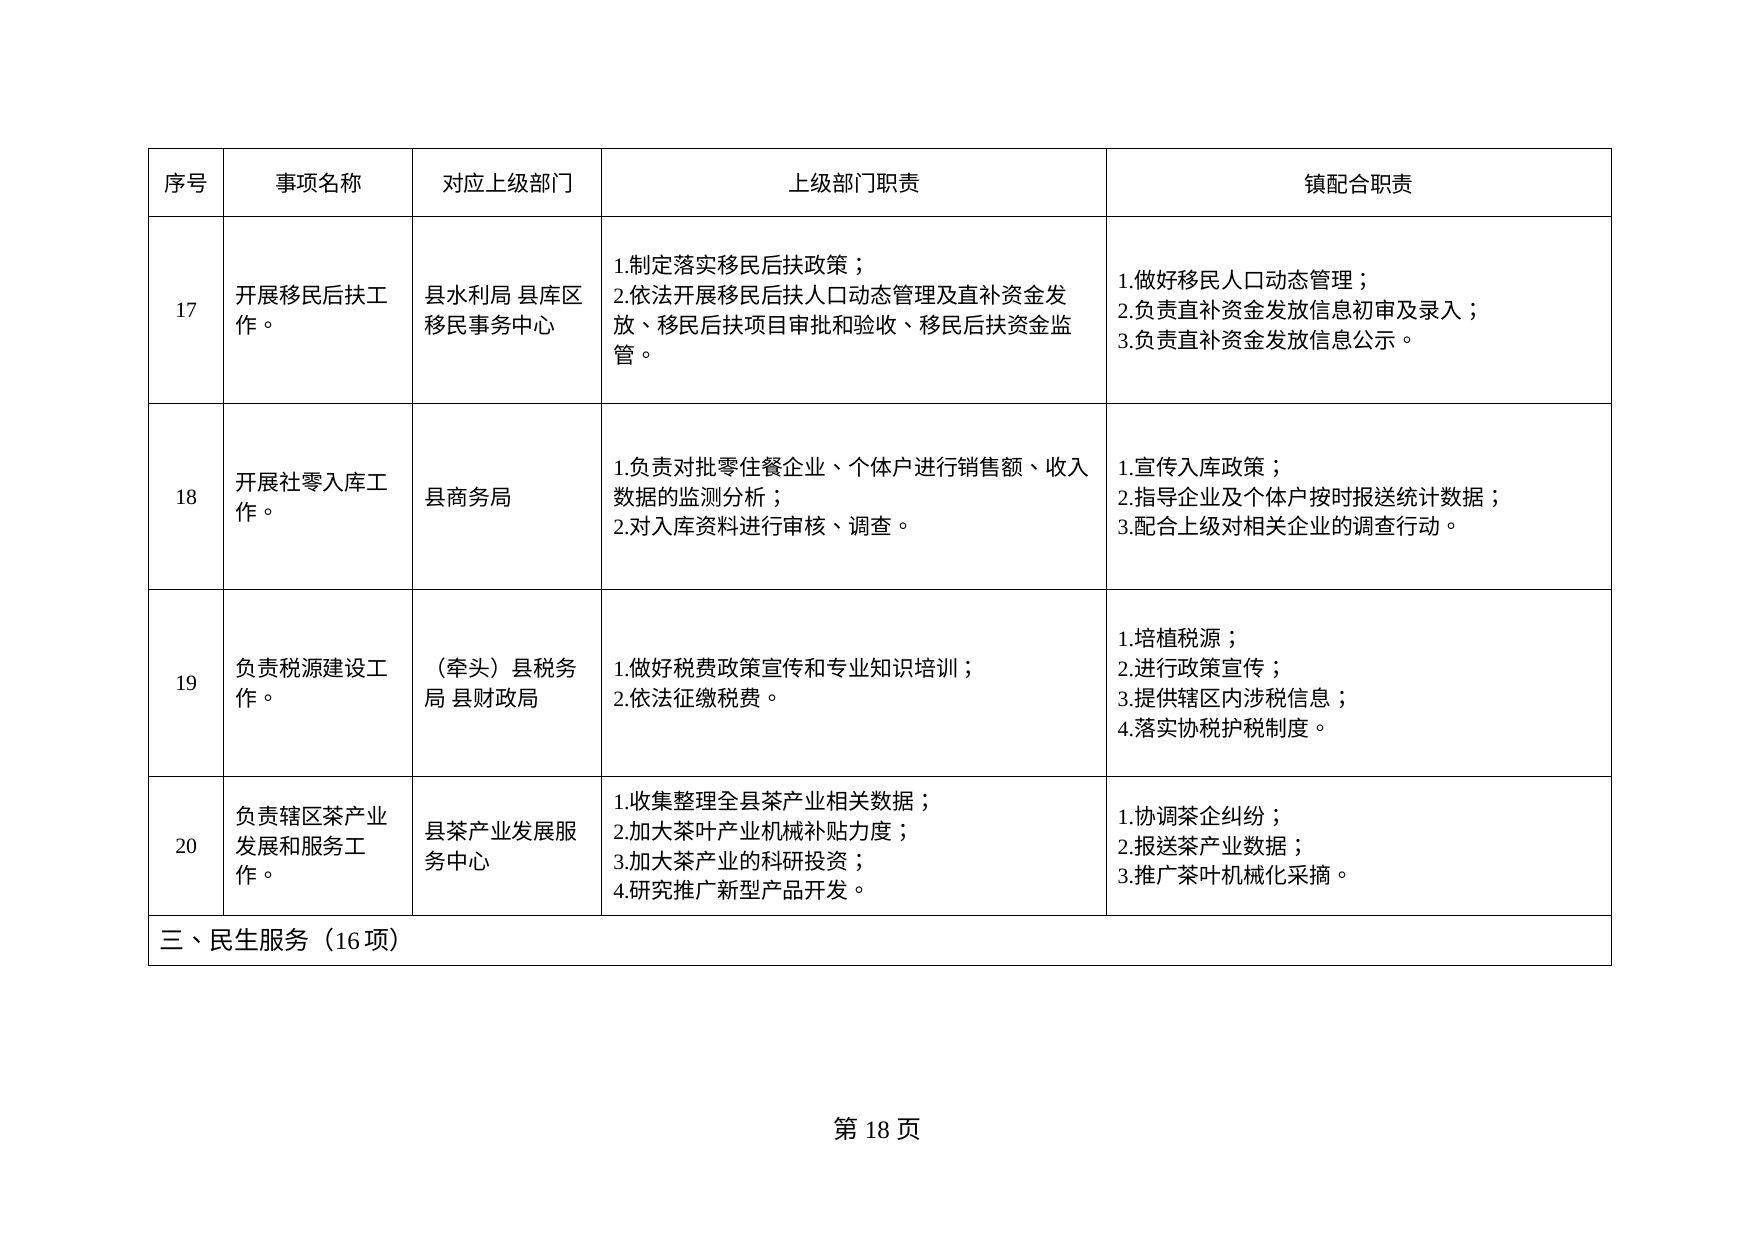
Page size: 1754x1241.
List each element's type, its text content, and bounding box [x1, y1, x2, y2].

table_cell 开展移民后扶工作。 [224, 217, 412, 403]
table_cell 负责税源建设工作。 [224, 590, 412, 776]
table_header 序号 [149, 149, 223, 216]
table_cell （牵头）县税务局 县财政局 [413, 590, 601, 776]
table_cell 县商务局 [413, 404, 601, 589]
table_header 事项名称 [224, 149, 412, 216]
table_cell 1.培植税源； 2.进行政策宣传； 3.提供辖区内涉税信息； 4.落实协税护税制度。 [1107, 590, 1611, 776]
table_cell 1.宣传入库政策； 2.指导企业及个体户按时报送统计数据； 3.配合上级对相关企业的调查行动。 [1107, 404, 1611, 589]
table_cell 17 [149, 217, 223, 403]
table_cell 1.收集整理全县茶产业相关数据； 2.加大茶叶产业机械补贴力度； 3.加大茶产业的科研投资； 4.研究推广新型产品开发。 [602, 777, 1106, 914]
table_cell 1.负责对批零住餐企业、个体户进行销售额、收入数据的监测分析； 2.对入库资料进行审核、调查。 [602, 404, 1106, 589]
table_cell 1.协调茶企纠纷； 2.报送茶产业数据； 3.推广茶叶机械化采摘。 [1107, 777, 1611, 914]
table_cell 19 [149, 590, 223, 776]
table_cell 县水利局 县库区移民事务中心 [413, 217, 601, 403]
table_cell 开展社零入库工作。 [224, 404, 412, 589]
table_cell 县茶产业发展服务中心 [413, 777, 601, 914]
table_cell 1.做好移民人口动态管理； 2.负责直补资金发放信息初审及录入； 3.负责直补资金发放信息公示。 [1107, 217, 1611, 403]
table_cell 负责辖区茶产业发展和服务工作。 [224, 777, 412, 914]
table_cell 1.做好税费政策宣传和专业知识培训； 2.依法征缴税费。 [602, 590, 1106, 776]
table_header 上级部门职责 [602, 149, 1106, 216]
table_header 镇配合职责 [1107, 149, 1611, 216]
table_cell 20 [149, 777, 223, 914]
table_cell 18 [149, 404, 223, 589]
table_header 对应上级部门 [413, 149, 601, 216]
table_cell 三、民生服务（16项） [149, 916, 1611, 964]
table_cell 1.制定落实移民后扶政策； 2.依法开展移民后扶人口动态管理及直补资金发放、移民后扶项目审批和验收、移民后扶资金监管。 [602, 217, 1106, 403]
